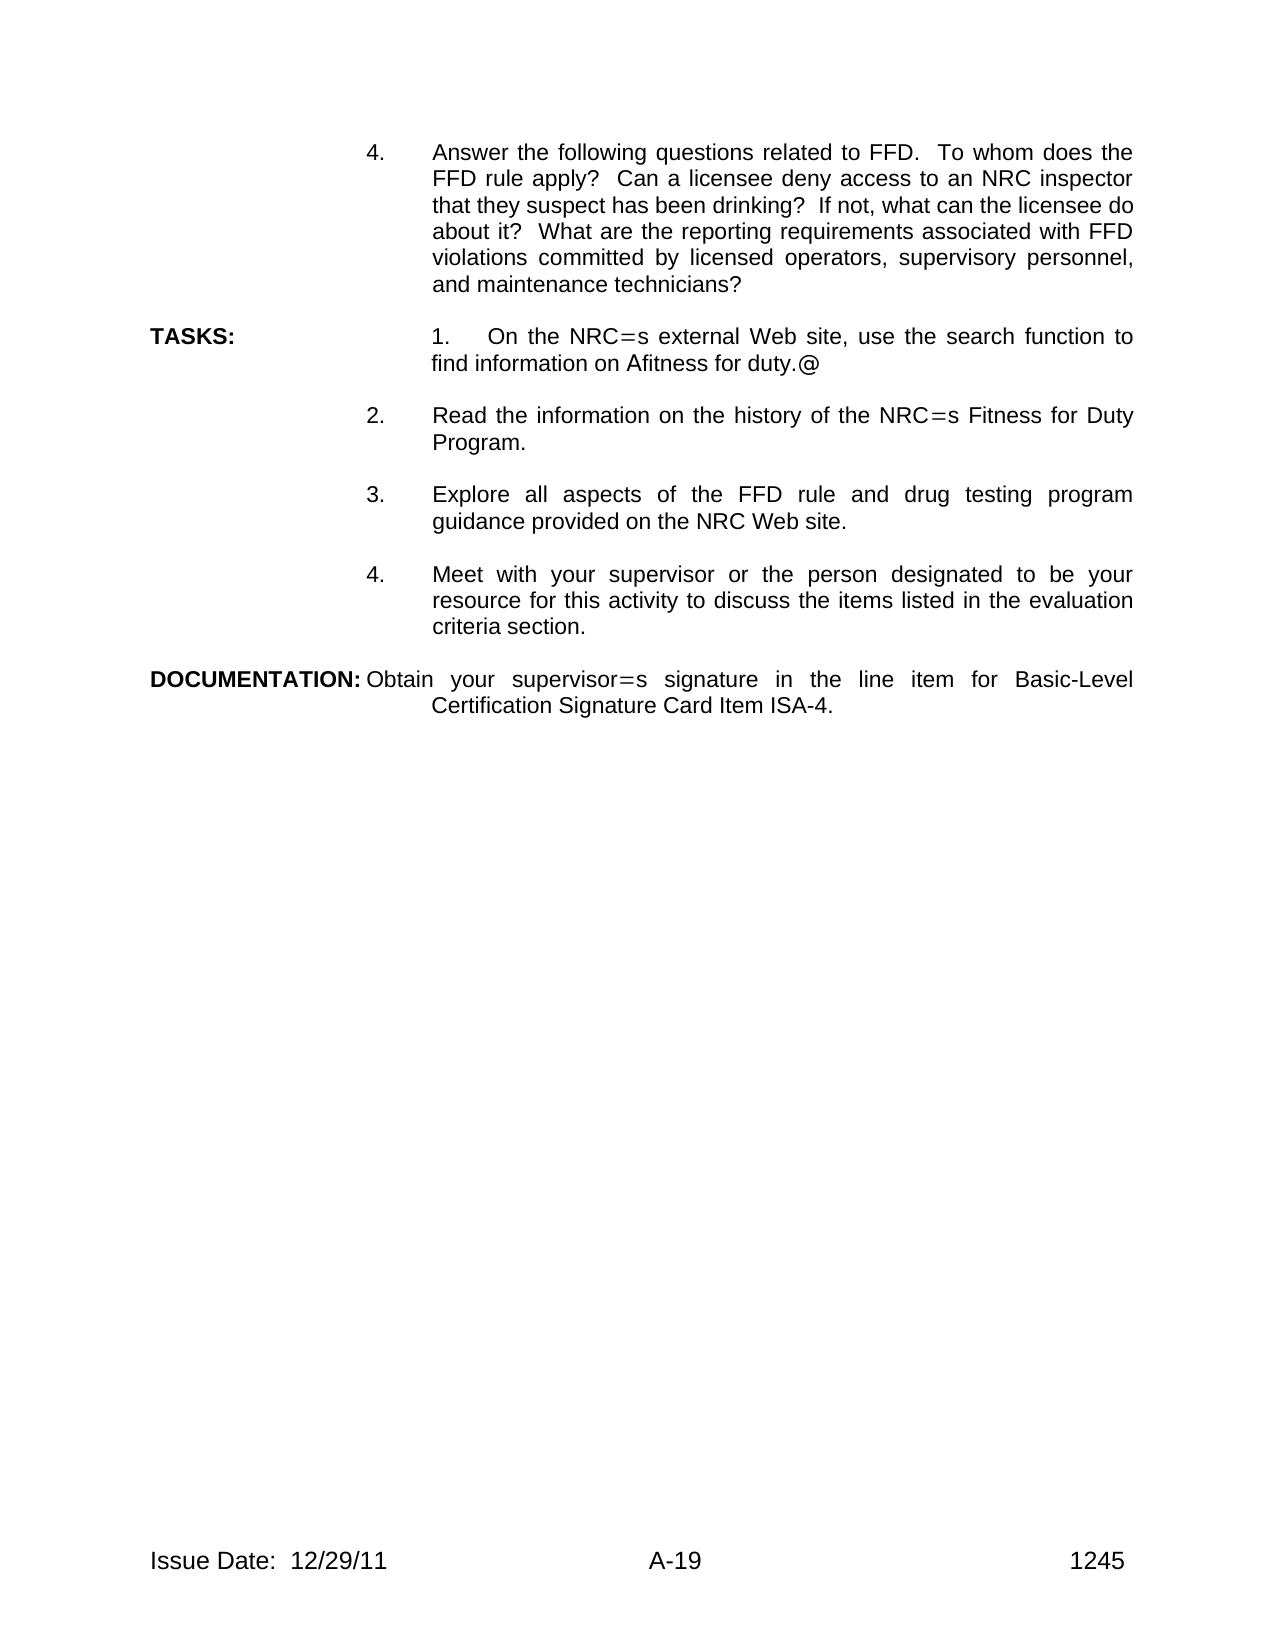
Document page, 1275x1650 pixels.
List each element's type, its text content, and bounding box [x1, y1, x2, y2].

text TASKS: 1. On the NRCs external Web site, use the search function to find information on fitness for duty. [150, 323, 1134, 376]
list Answer the following questions related to FFD. To whom does the FFD rule apply? Can a licensee deny access to an NRC inspector that they suspect has been drinking? If not, what can the licensee do about it? What are the reporting requirements associated with FFD violations committed by licensed operators, supervisory personnel, and maintenance technicians? [366, 139, 1134, 297]
text DOCUMENTATION: Obtain your supervisors signature in the line item for Basic-Level Certification Signature Card Item ISA-4. [150, 666, 1134, 719]
list Meet with your supervisor or the person designated to be your resource for this activity to discuss the items listed in the evaluation criteria section. [366, 561, 1134, 639]
list Explore all aspects of the FFD rule and drug testing program guidance provided on the NRC Web site. [366, 481, 1134, 534]
list Read the information on the history of the NRCs Fitness for Duty Program. [366, 402, 1134, 455]
